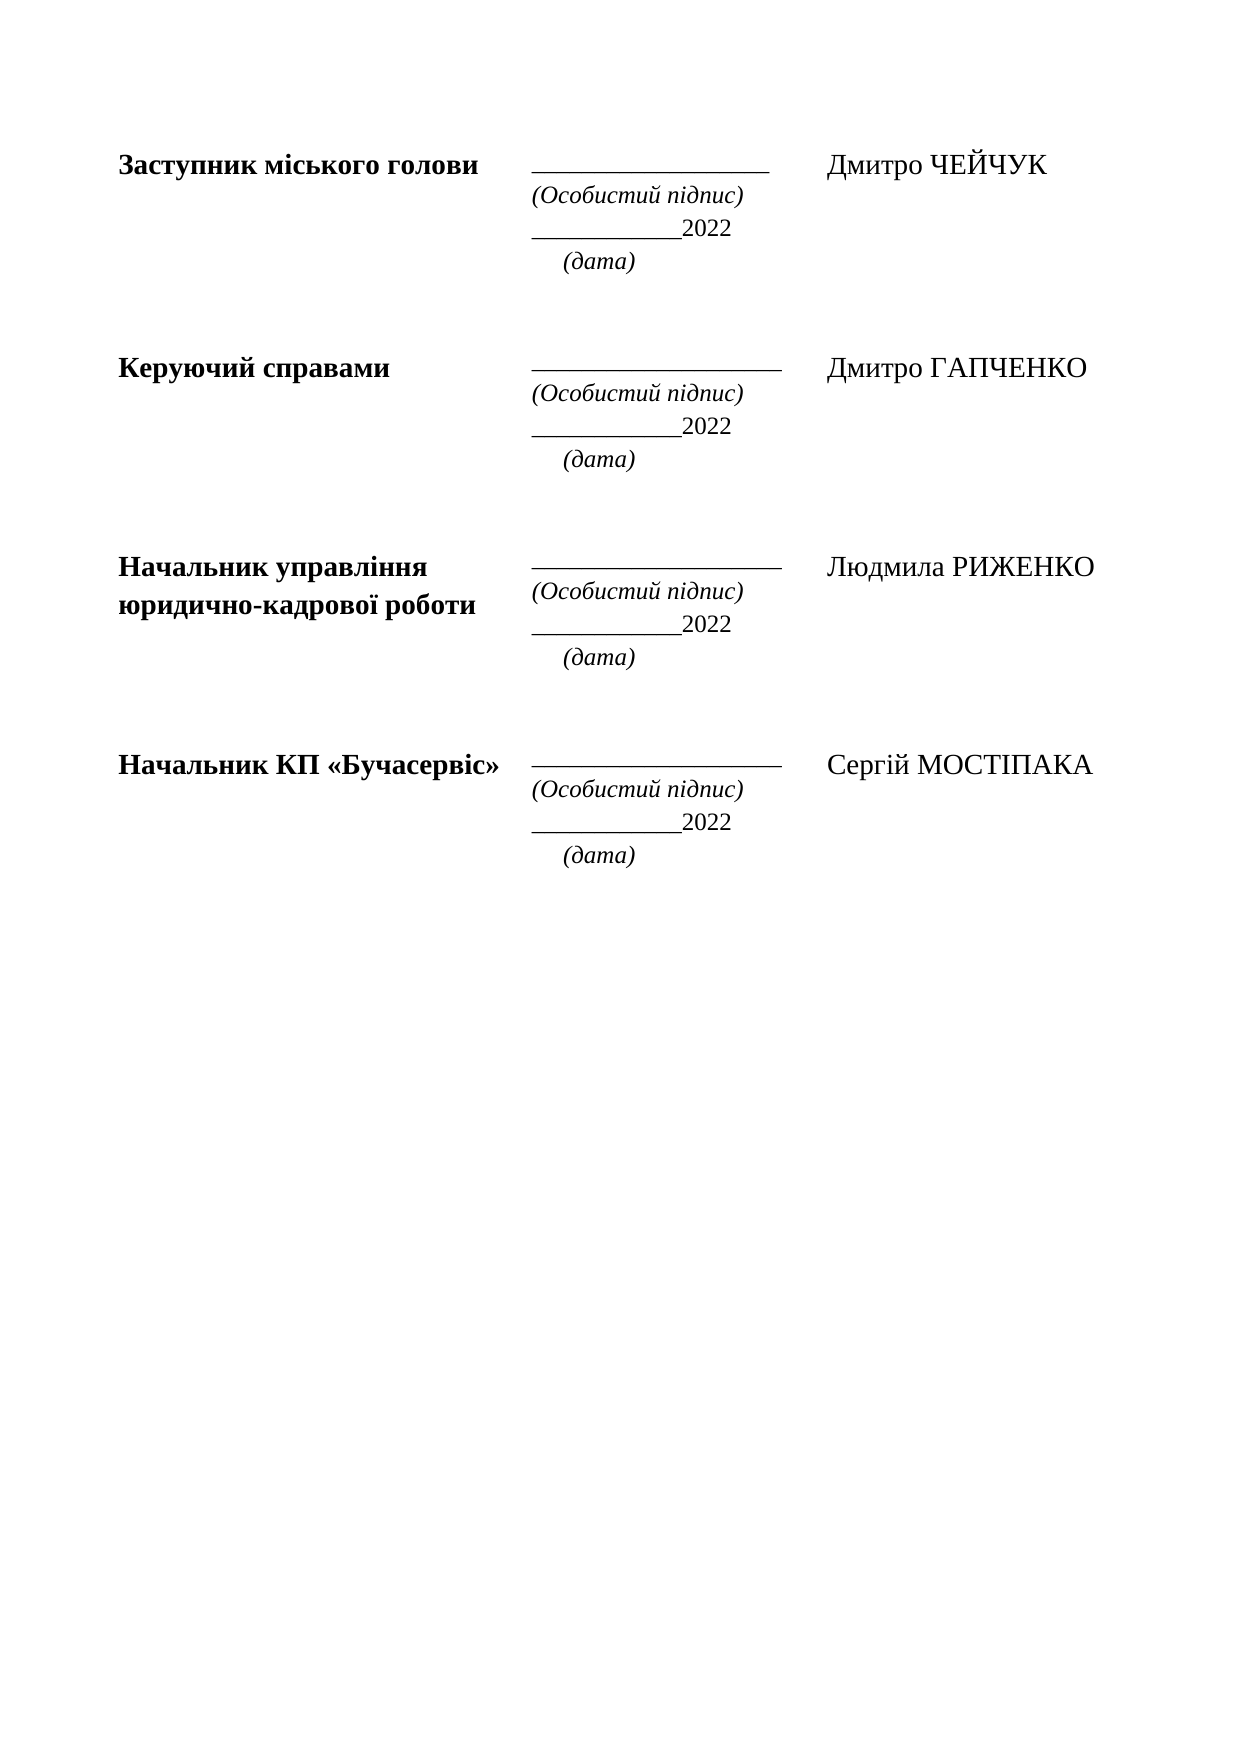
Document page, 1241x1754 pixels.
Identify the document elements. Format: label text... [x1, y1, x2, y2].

table_cell ____________________ (Особистий підпис) ____________2022 (дата) [520, 708, 816, 906]
table_cell ____________________ (Особистий підпис) ____________2022 (дата) [520, 510, 816, 708]
table_cell Дмитро ГАПЧЕНКО [816, 312, 1111, 510]
table_header Заступник міського голови [107, 147, 520, 312]
table_cell Сергій МОСТІПАКА [816, 708, 1111, 906]
table_cell Керуючий справами [107, 312, 520, 510]
table_cell Начальник управління юридично-кадрової роботи [107, 510, 520, 708]
table_header ___________________ (Особистий підпис) ____________2022 (дата) [520, 147, 816, 312]
table_header Дмитро ЧЕЙЧУК [816, 147, 1111, 312]
table_cell Начальник КП «Бучасервіс» [107, 708, 520, 906]
table_cell ____________________ (Особистий підпис) ____________2022 (дата) [520, 312, 816, 510]
table_cell Людмила РИЖЕНКО [816, 510, 1111, 708]
